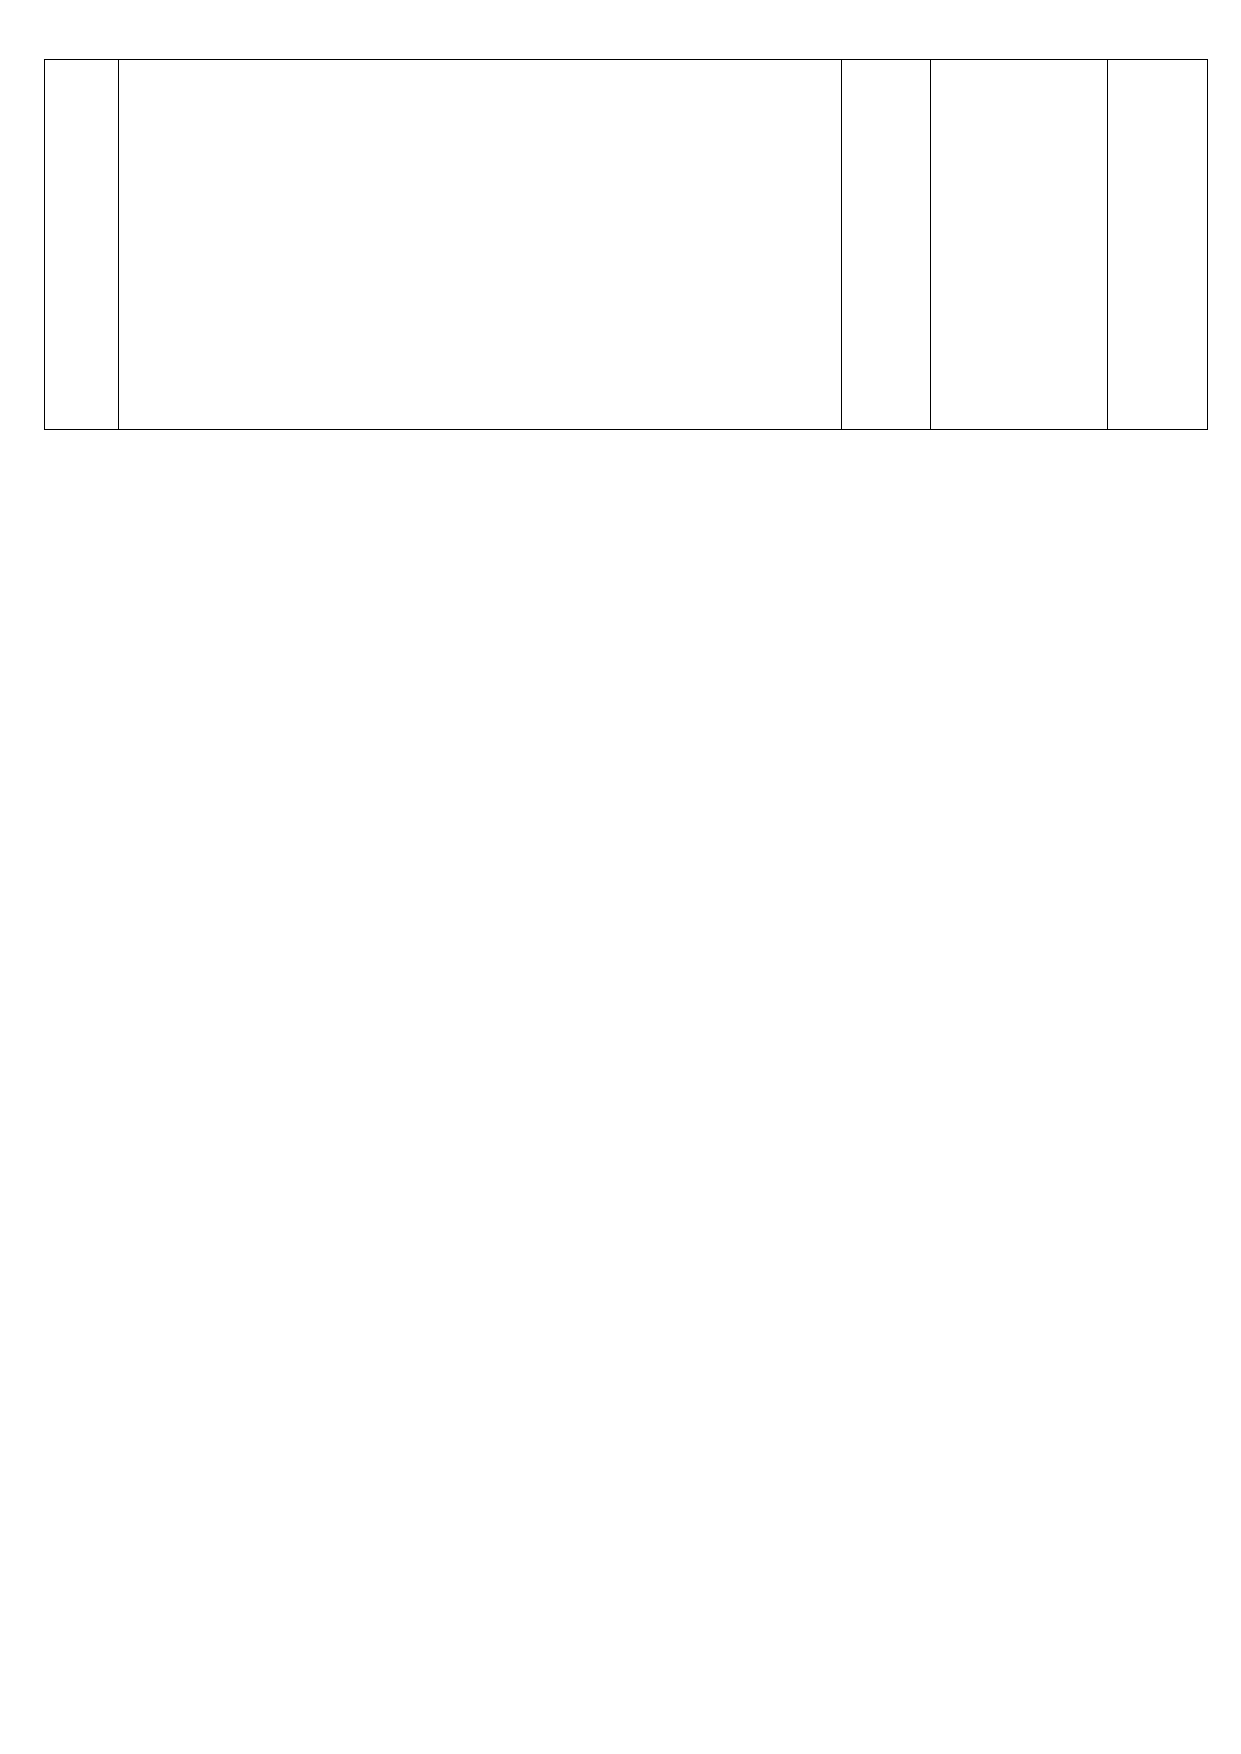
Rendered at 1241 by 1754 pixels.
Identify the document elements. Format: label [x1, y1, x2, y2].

table_cell [45, 60, 118, 429]
table_cell [931, 60, 1107, 429]
table_cell [119, 60, 841, 429]
table_cell [1108, 60, 1207, 429]
table_cell [842, 60, 930, 429]
